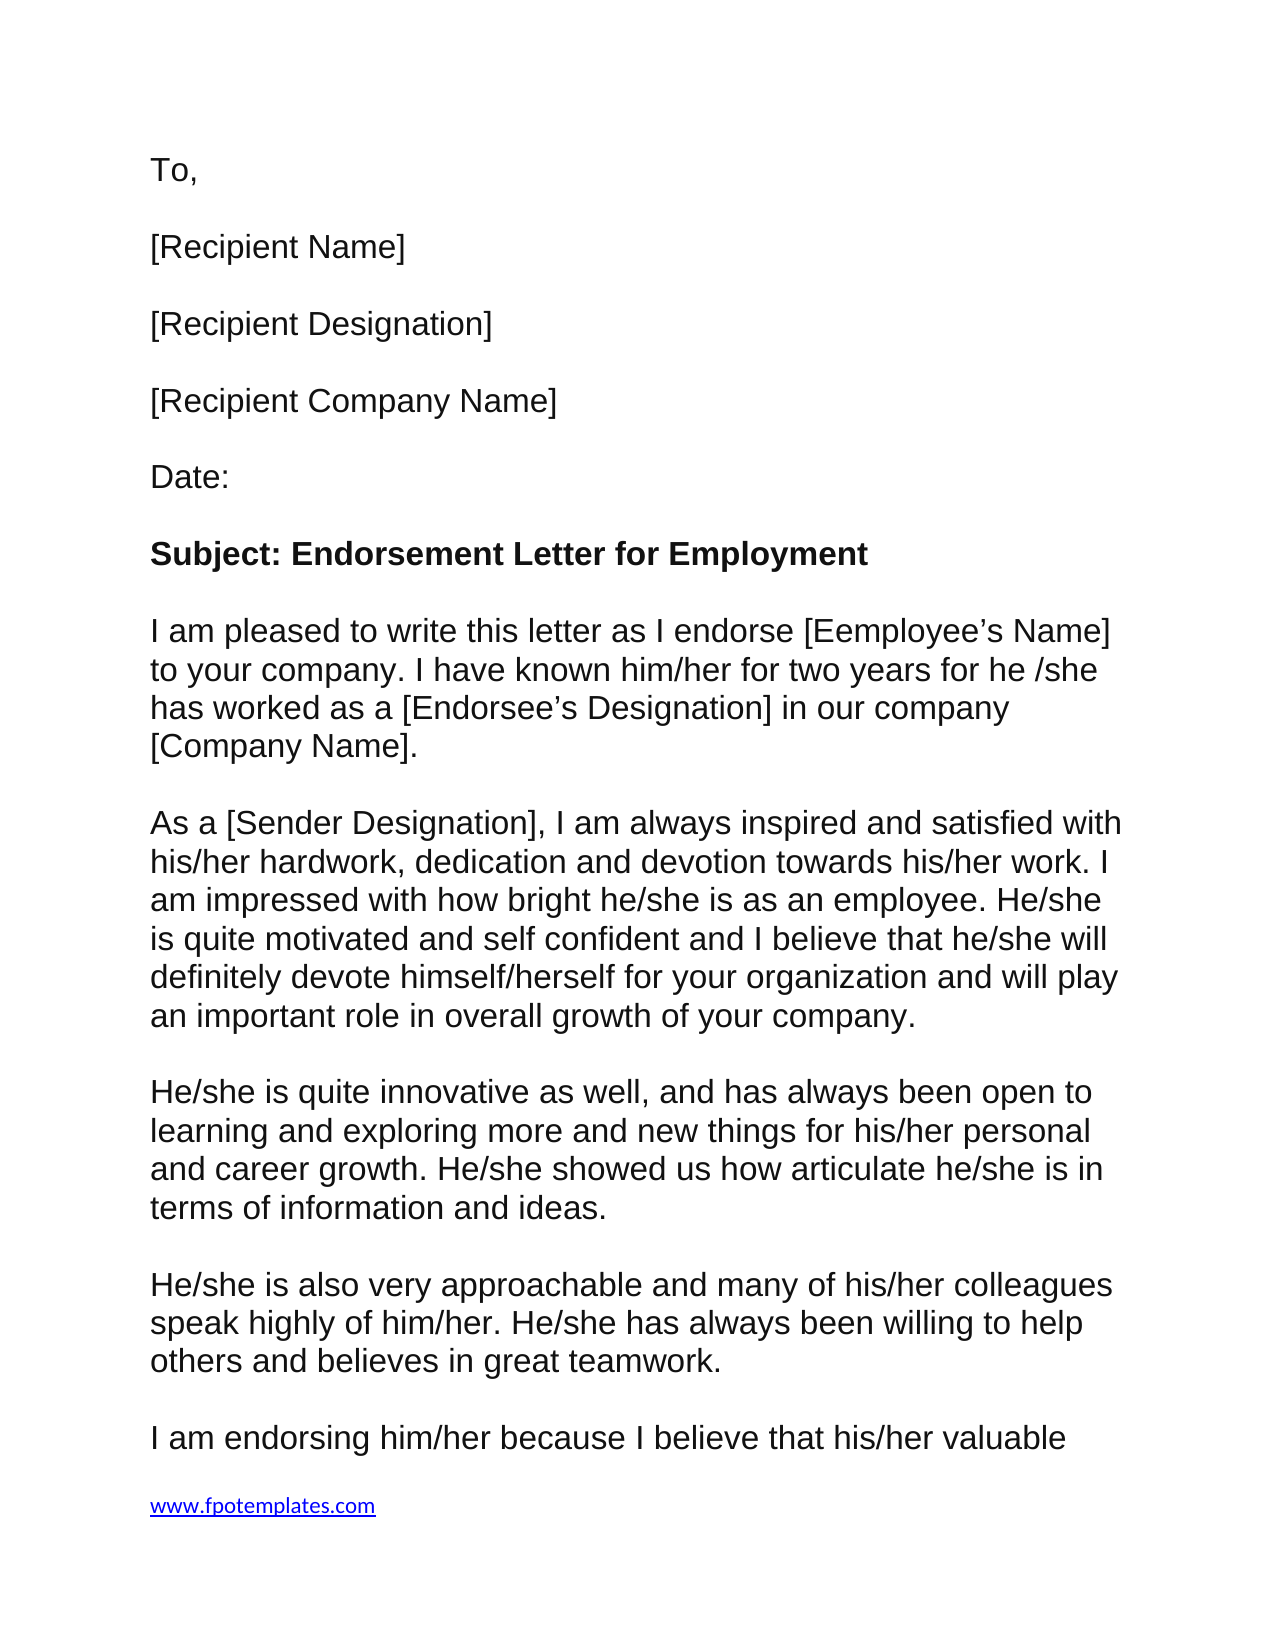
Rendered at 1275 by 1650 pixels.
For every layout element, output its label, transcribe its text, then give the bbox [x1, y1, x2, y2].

text I am pleased to write this letter as I endorse [Eemployee’s Name] to your company. I have known him/her for two years for he /she has worked as a [Endorsee’s Designation] in our company [Company Name]. As a [Sender Designation], I am always inspired and satisfied with his/her hardwork, dedication and devotion towards his/her work. I am impressed with how bright he/she is as an employee. He/she is quite motivated and self confident and I believe that he/she will definitely devote himself/herself for your organization and will play an important role in overall growth of your company. He/she is quite innovative as well, and has always been open to learning and exploring more and new things for his/her personal and career growth. He/she showed us how articulate he/she is in terms of information and ideas. He/she is also very approachable and many of his/her colleagues speak highly of him/her. He/she has always been willing to help others and believes in great teamwork. [150, 573, 1125, 1380]
text To, [150, 150, 1125, 188]
text [Recipient Designation] [150, 304, 1125, 342]
text Date: [150, 457, 1125, 496]
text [150, 1380, 1125, 1457]
text [Recipient Name] [150, 227, 1125, 265]
text Subject: Endorsement Letter for Employment [150, 534, 1125, 573]
text [Recipient Company Name] [150, 342, 1125, 419]
